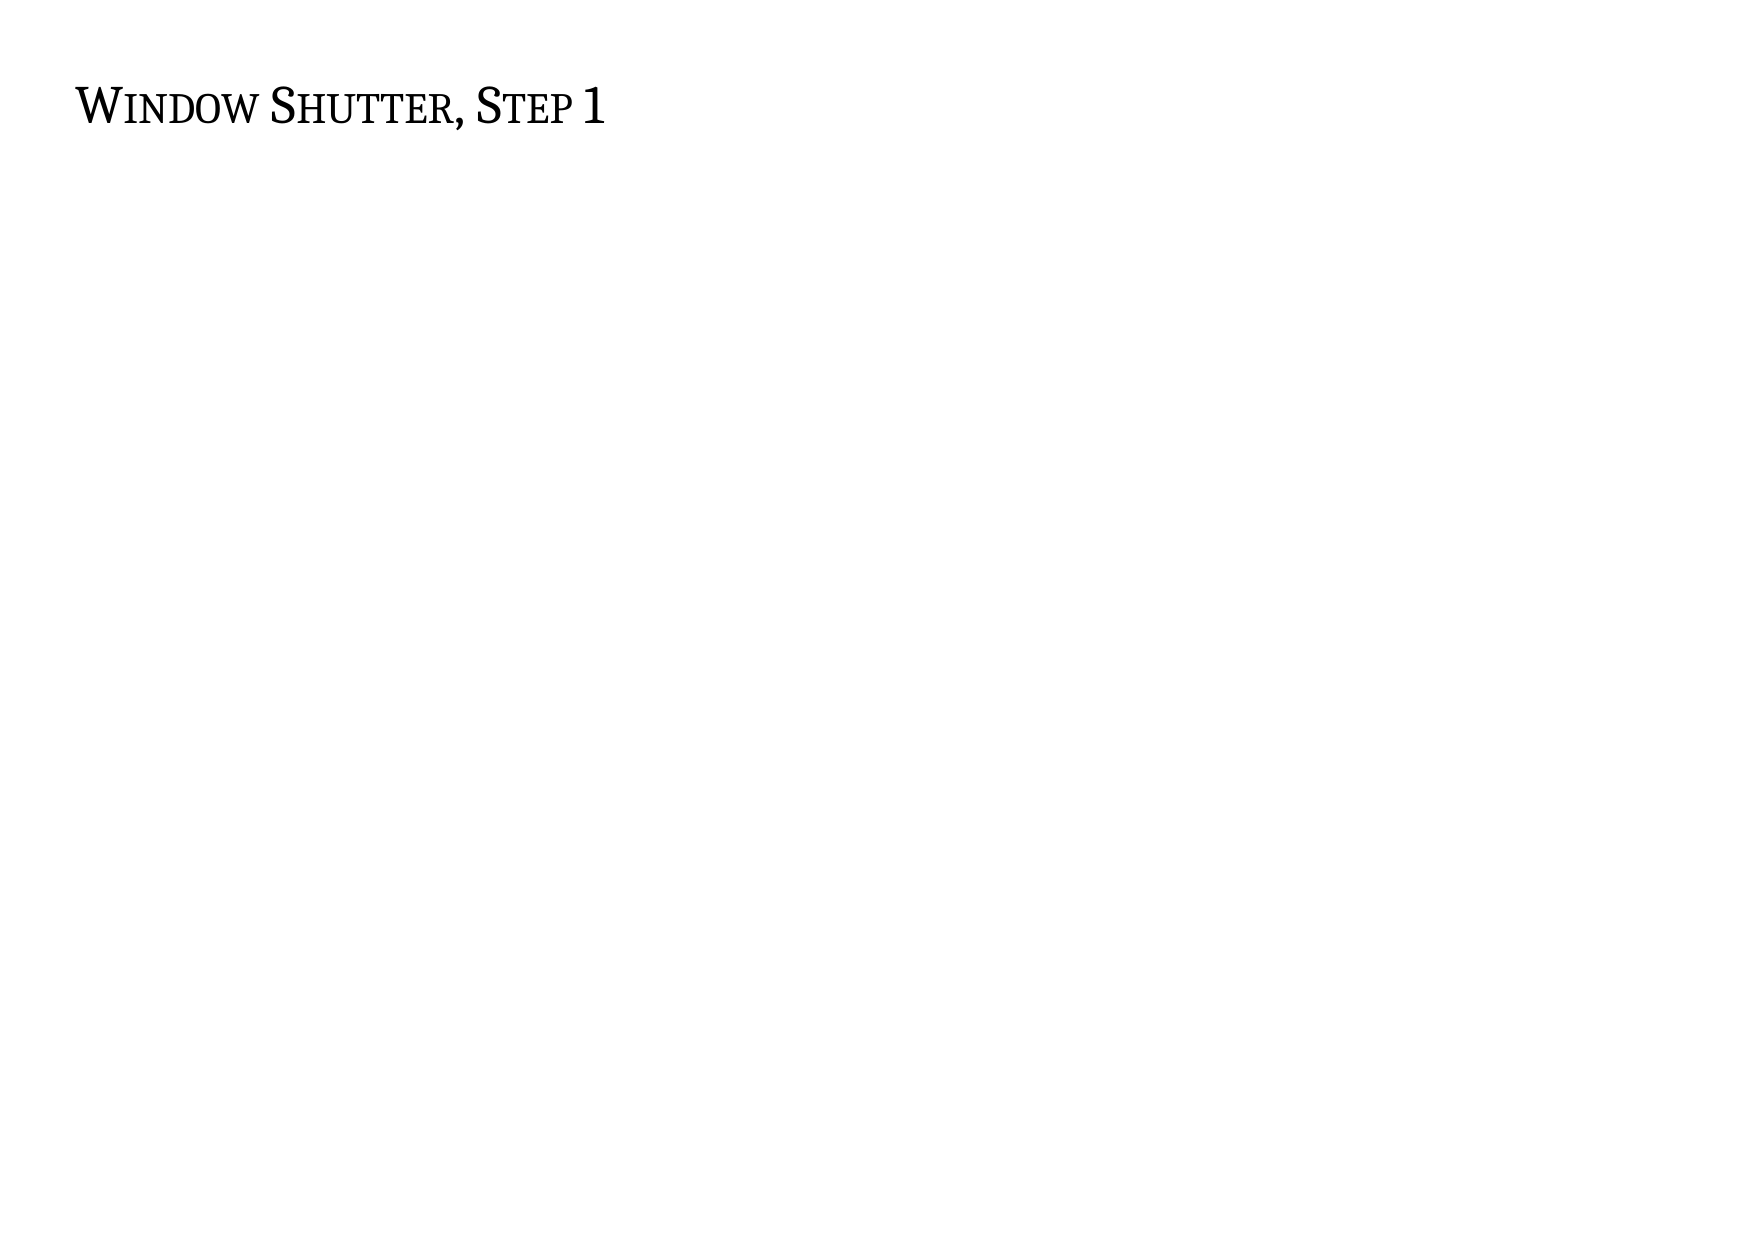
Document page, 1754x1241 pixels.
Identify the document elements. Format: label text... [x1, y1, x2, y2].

title Window Shutter, Step 1 [75, 75, 1679, 137]
